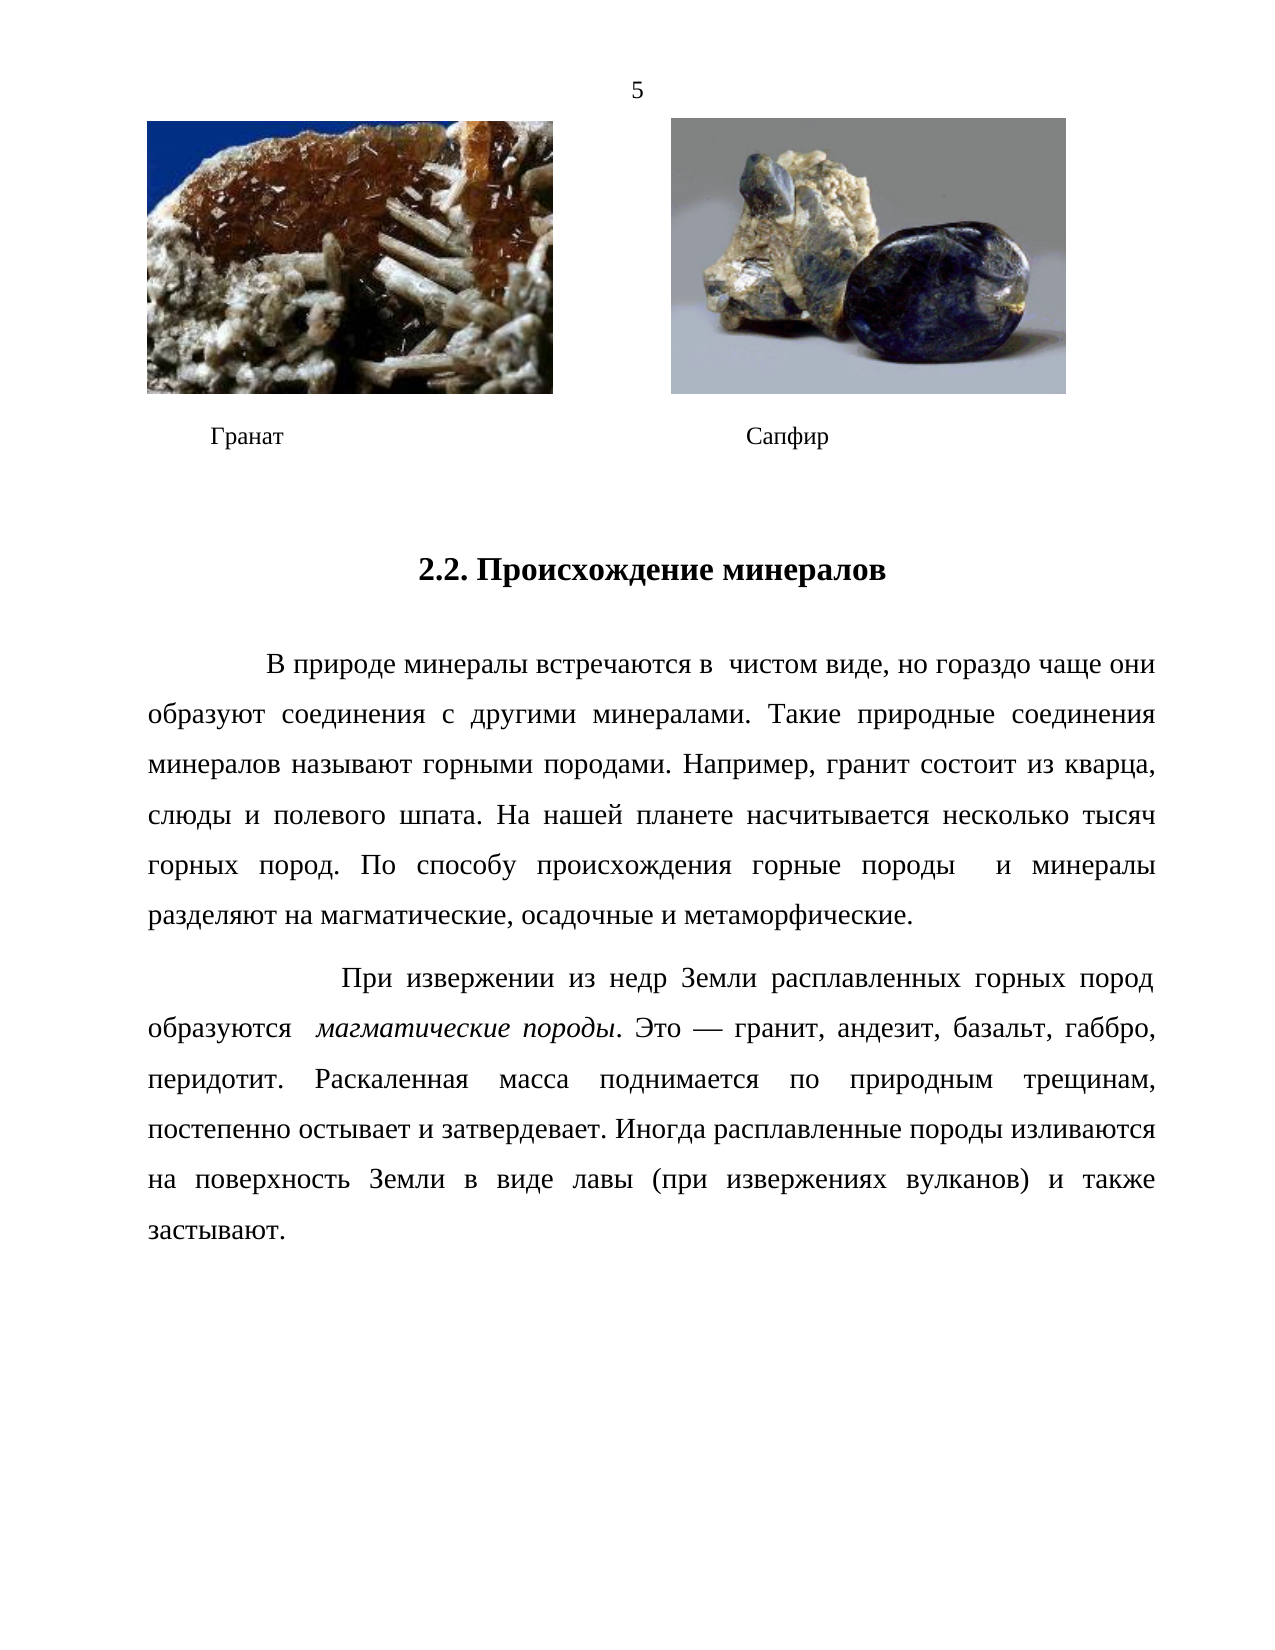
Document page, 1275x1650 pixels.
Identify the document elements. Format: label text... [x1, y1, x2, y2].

text Гранат Сапфир [148, 421, 1157, 450]
text В природе минералы встречаются в чистом виде, но гораздо чаще они образуют соединения с другими минералами. Такие природные соединения минералов называют горными породами. Например, гранит состоит из кварца, слюды и полевого шпата. На нашей планете насчитывается несколько тысяч горных пород. По способу происхождения горные породы и минералы разделяют на магматические, осадочные и метаморфические. [148, 646, 1157, 931]
picture [671, 118, 1066, 394]
text 2.2. Происхождение минералов [148, 549, 1157, 587]
text При извержении из недр Земли расплавленных горных пород образуются магматические породы. Это — гранит, андезит, базальт, габбро, перидотит. Раскаленная масса поднимается по природным трещинам, постепенно остывает и затвердевает. Иногда расплавленные породы изливаются на поверхность Земли в виде лавы (при извержениях вулканов) и также застывают. [148, 960, 1157, 1245]
picture [147, 121, 553, 394]
